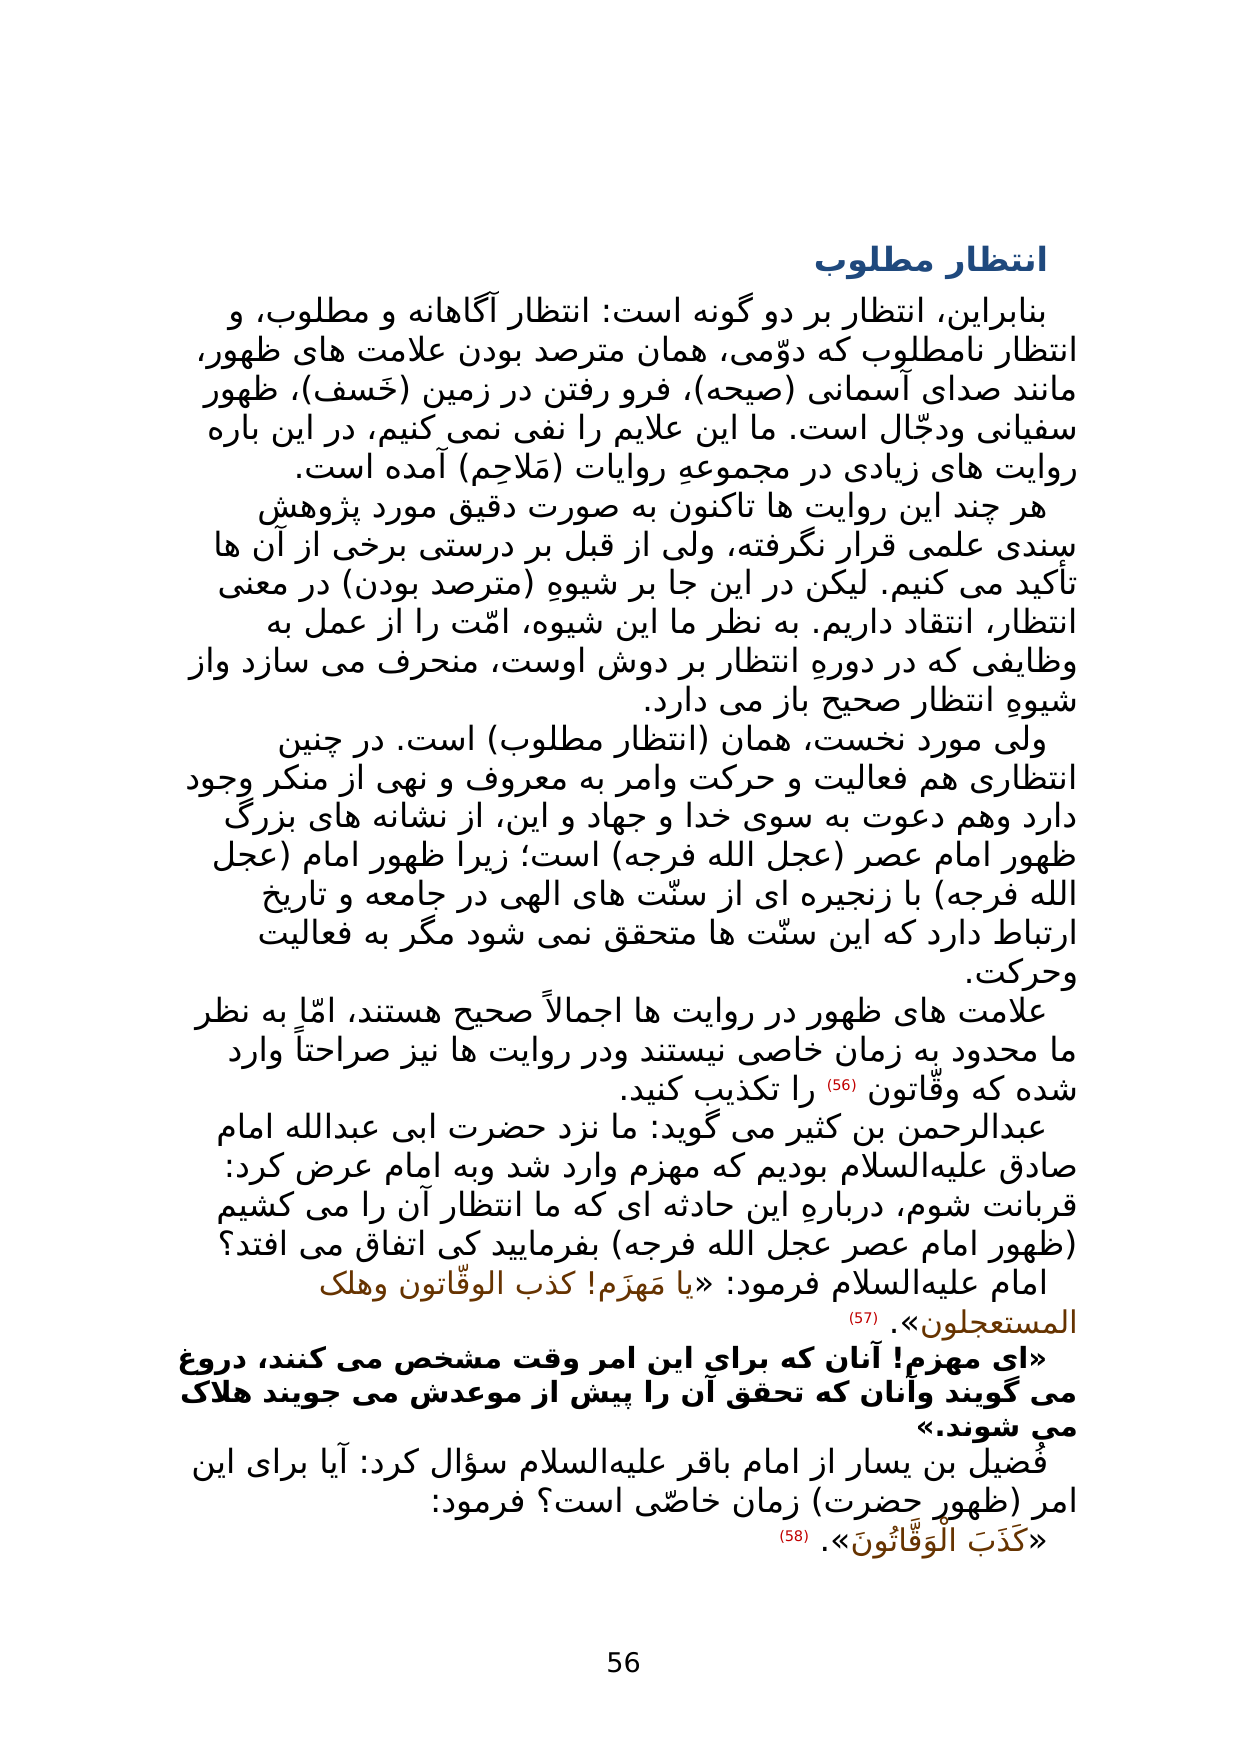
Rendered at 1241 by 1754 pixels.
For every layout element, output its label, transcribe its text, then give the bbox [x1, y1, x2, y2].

text امام عليه‌السلام فرمود: «يا مَهزَم! کذب الوقّاتون وهلک المستعجلون». (57) [169, 1263, 1078, 1341]
text عبدالرحمن بن کثير مى گويد: ما نزد حضرت ابى عبدالله امام صادق عليه‌السلام بوديم که مهزم وارد شد وبه امام عرض کرد: قربانت شوم، دربارهِ اين حادثه اى که ما انتظار آن را مى کشيم (ظهور امام عصر عجل الله فرجه) بفرماييد کى اتفاق مى افتد؟ [169, 1108, 1078, 1263]
text علامت هاى ظهور در روايت ها اجمالاً صحيح هستند، امّا به نظر ما محدود به زمان خاصى نيستند ودر روايت ها نيز صراحتاً وارد شده که وقّاتون (56) را تکذيب کنيد. [169, 991, 1078, 1108]
subtitle انتظار مطلوب [169, 241, 1078, 279]
text «کَذَبَ الْوَقَّاتُونَ». (58) [169, 1521, 1078, 1559]
text هر چند اين روايت ها تاکنون به صورت دقيق مورد پژوهش سندى علمى قرار نگرفته، ولى از قبل بر درستى برخى از آن ها تأکيد مى کنيم. ليکن در اين جا بر شيوهِ (مترصد بودن) در معنى انتظار، انتقاد داريم. به نظر ما اين شيوه، امّت را از عمل به وظايفى که در دورهِ انتظار بر دوش اوست، منحرف مى سازد واز شيوهِ انتظار صحيح باز مى دارد. [169, 486, 1078, 719]
text ولى مورد نخست، همان (انتظار مطلوب) است. در چنين انتظارى هم فعاليت و حرکت وامر به معروف و نهى از منکر وجود دارد وهم دعوت به سوى خدا و جهاد و اين، از نشانه هاى بزرگ ظهور امام عصر (عجل الله فرجه) است؛ زيرا ظهور امام (عجل الله فرجه) با زنجيره اى از سنّت هاى الهى در جامعه و تاريخ ارتباط دارد که اين سنّت ها متحقق نمى شود مگر به فعاليت وحرکت. [169, 719, 1078, 991]
text فُضيل بن يسار از امام باقر عليه‌السلام سؤال کرد: آيا براى اين امر (ظهور حضرت) زمان خاصّى است؟ فرمود: [169, 1443, 1078, 1521]
text بنابراين، انتظار بر دو گونه است: انتظار آگاهانه و مطلوب، و انتظار نامطلوب که دوّمى، همان مترصد بودن علامت هاى ظهور، مانند صداى آسمانى (صيحه)، فرو رفتن در زمين (خَسف)، ظهور سفيانى ودجّال است. ما اين علايم را نفى نمى کنيم، در اين باره روايت هاى زيادى در مجموعهِ روايات (مَلاحِم) آمده است. [169, 292, 1078, 486]
text «اى مهزم! آنان که براى اين امر وقت مشخص مى کنند، دروغ مى گويند وآنان که تحقق آن را پيش از موعدش مى جويند هلاک مى شوند.» [169, 1341, 1078, 1443]
